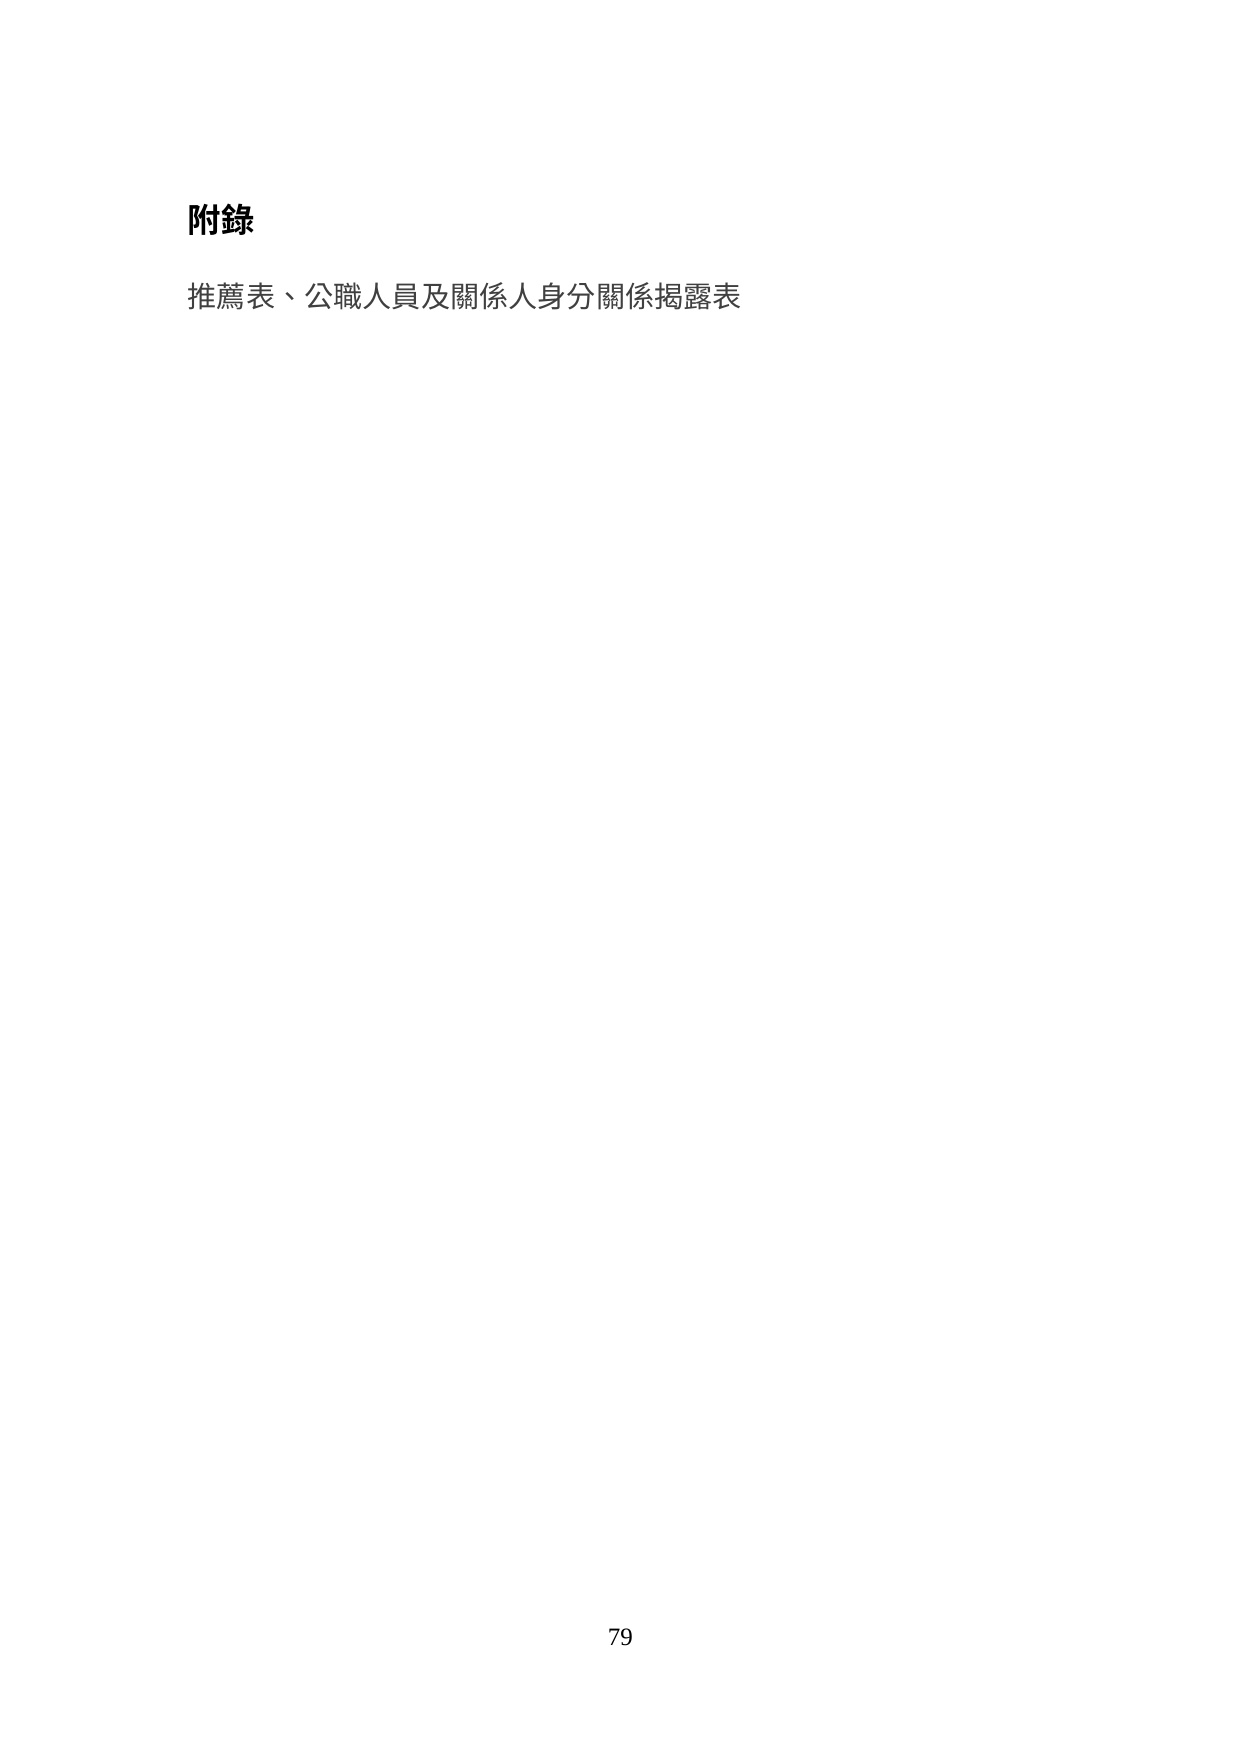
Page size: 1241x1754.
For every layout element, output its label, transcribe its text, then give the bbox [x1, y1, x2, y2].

subtitle 附錄 [187, 194, 1053, 242]
text 推薦表、公職人員及關係人身分關係揭露表 [187, 271, 1053, 317]
